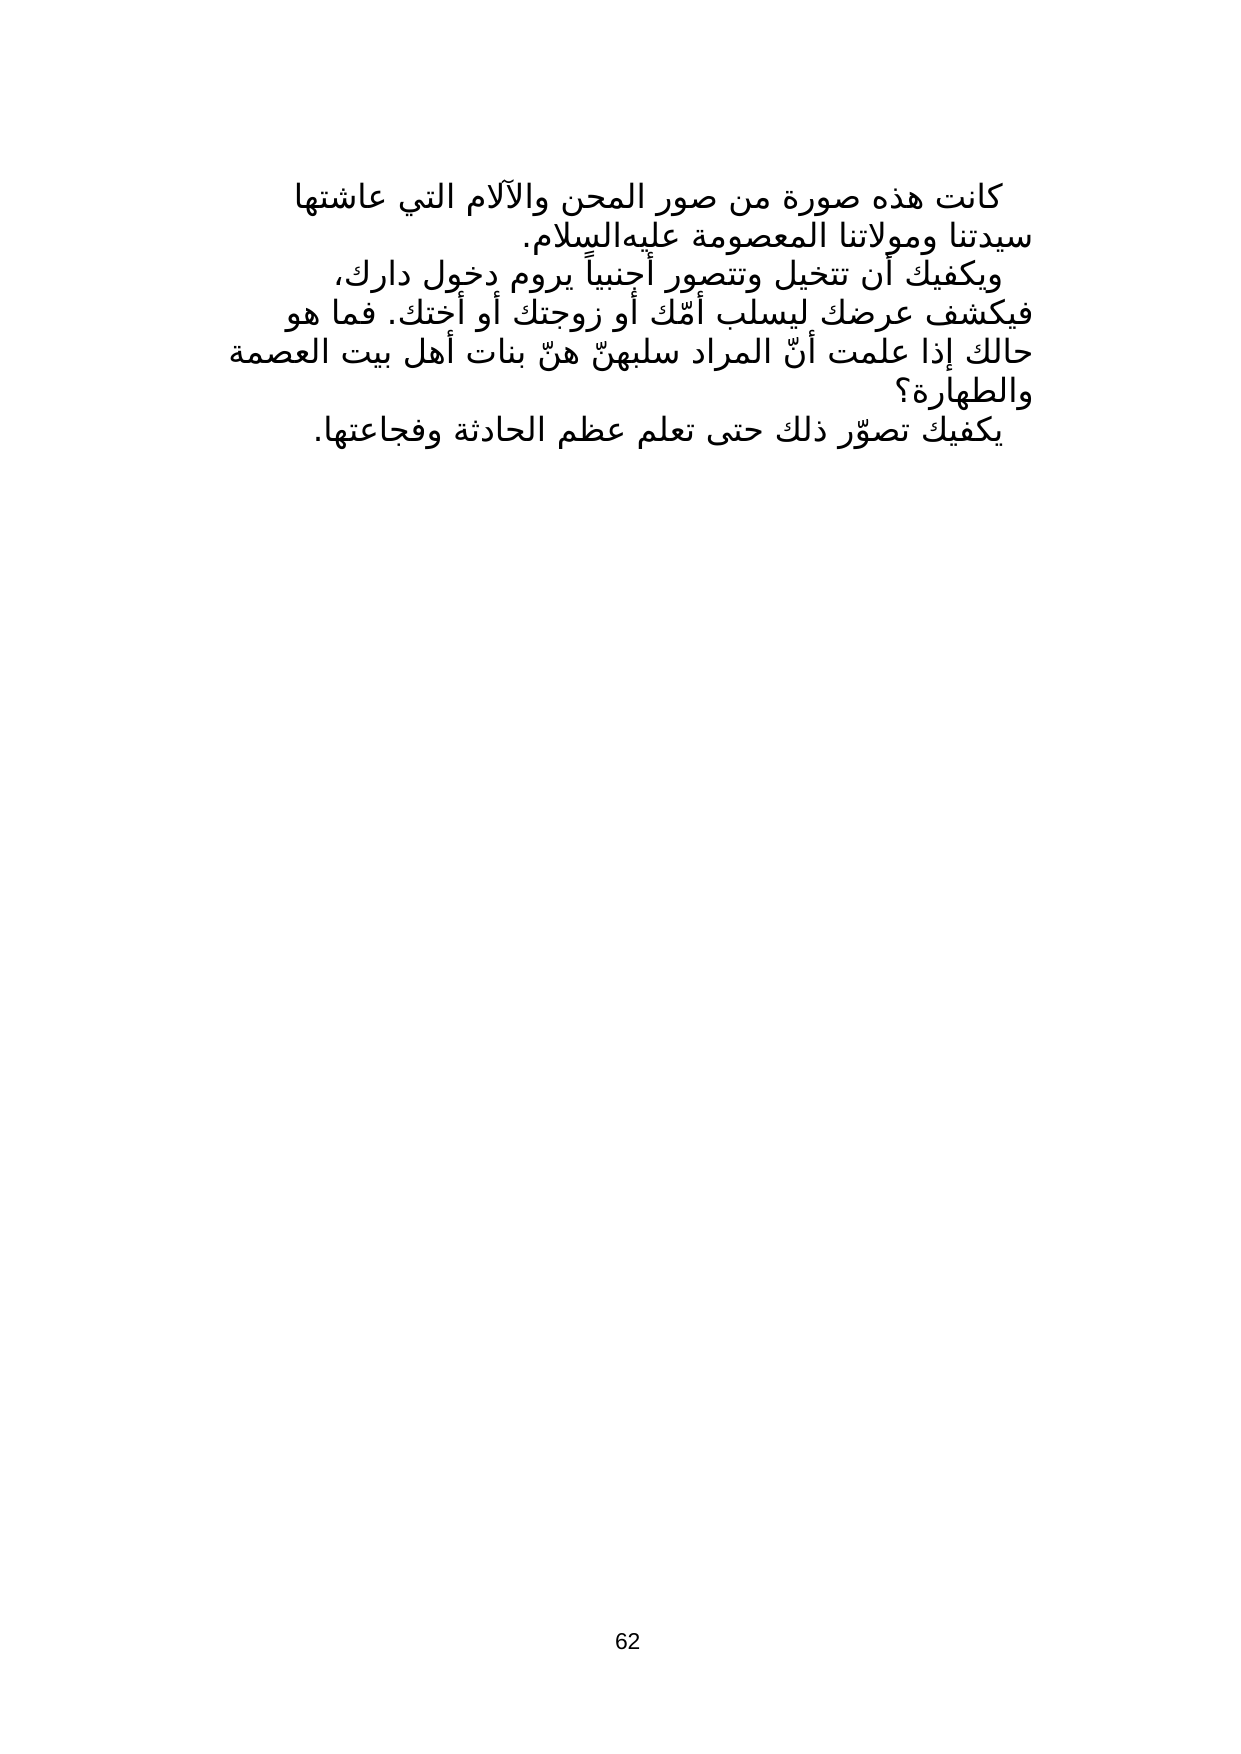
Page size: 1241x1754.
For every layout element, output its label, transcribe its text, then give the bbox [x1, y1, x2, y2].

text ويكفيك أن تتخيل وتتصور أجنبياً يروم دخول دارك، فيكشف عرضك ليسلب أمّك أو زوجتك أو أختك. فما هو حالك إذا علمت أنّ المراد سلبهنّ هنّ بنات أهل بيت العصمة والطهارة؟ [222, 255, 1033, 410]
text كانت هذه صورة من صور المحن والآلام التي عاشتها سيدتنا ومولاتنا المعصومة عليه‌السلام. [222, 177, 1033, 255]
text يكفيك تصوّر ذلك حتى تعلم عظم الحادثة وفجاعتها. [222, 410, 1033, 449]
